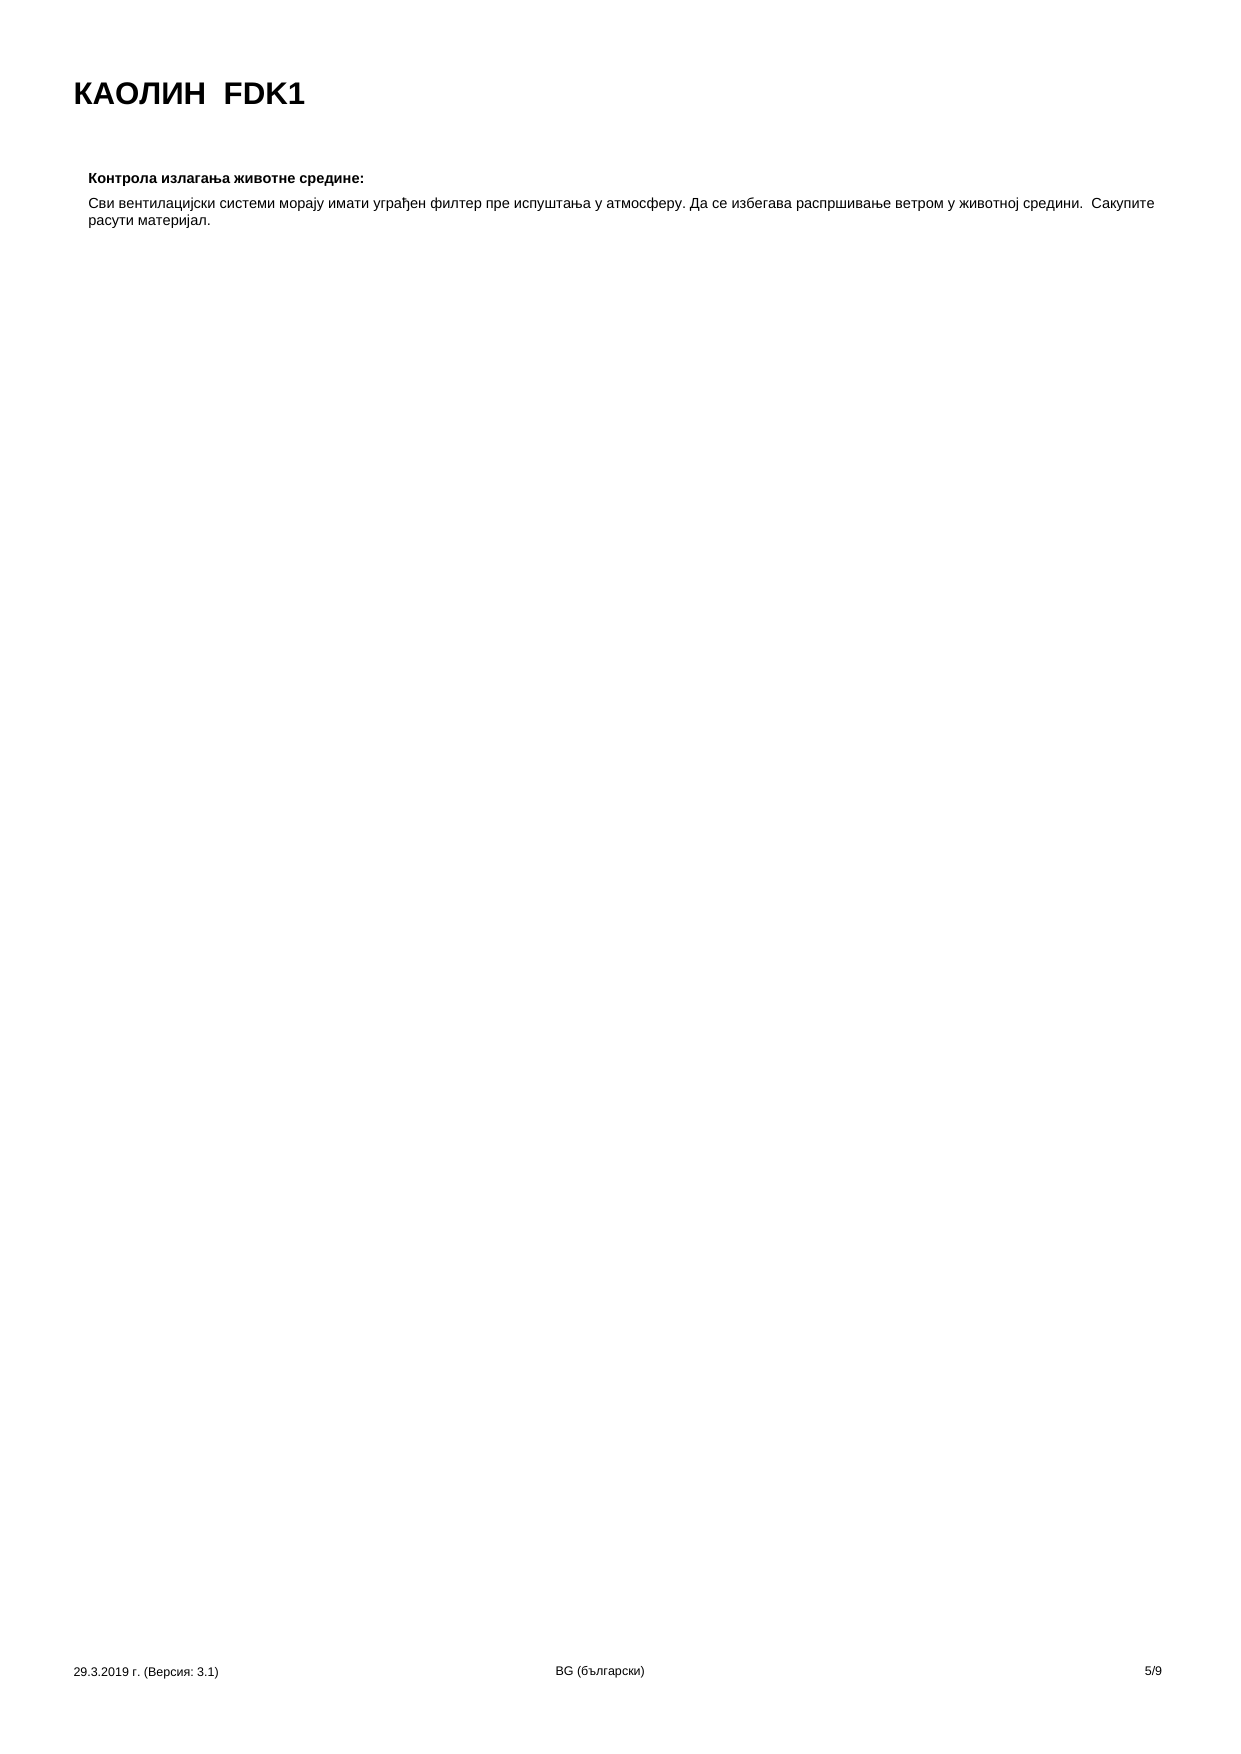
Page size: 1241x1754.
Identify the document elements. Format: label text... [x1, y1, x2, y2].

text Сви вентилацијски системи морају имати уграђен филтер пре испуштања у атмосферу. Да се избегава распршивање ветром у животној средини. Сакупите расути материјал. [88, 195, 1167, 229]
text Контрола излагања животне средине: [88, 170, 1167, 187]
